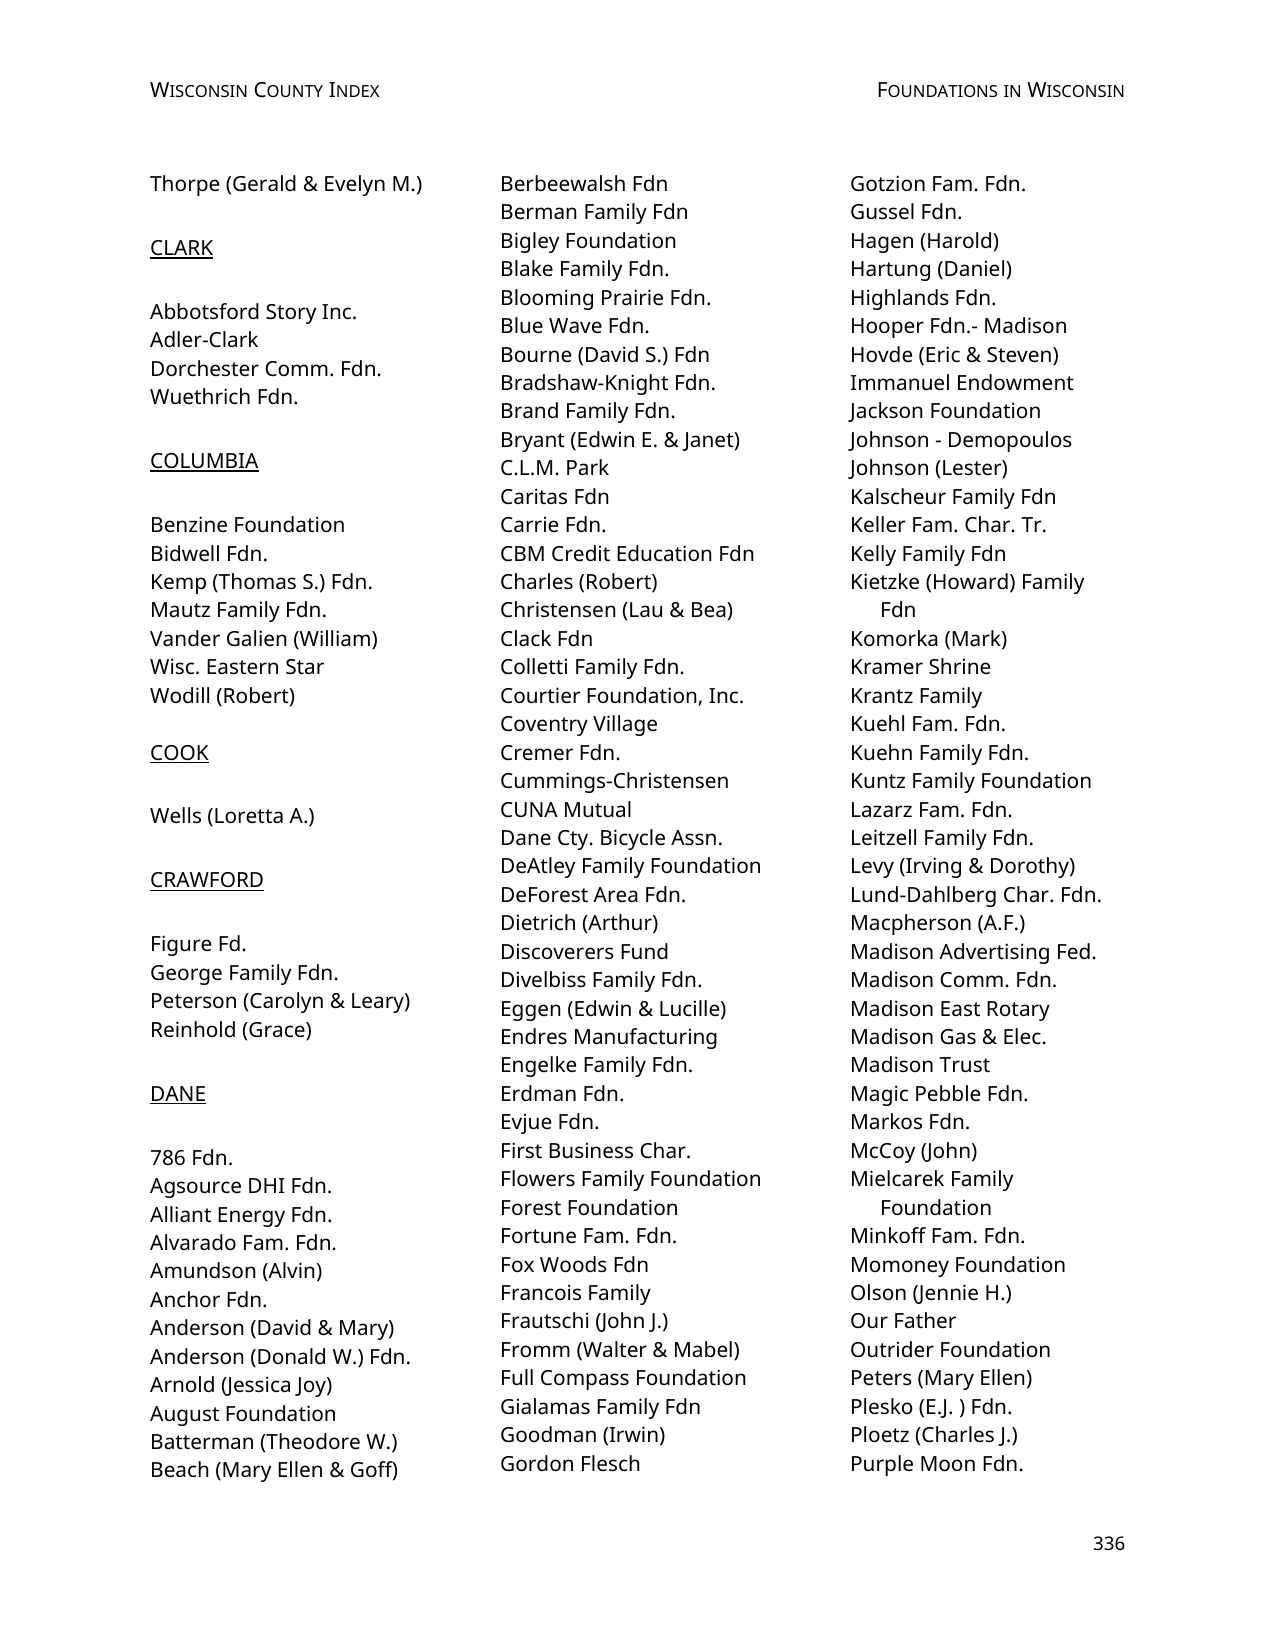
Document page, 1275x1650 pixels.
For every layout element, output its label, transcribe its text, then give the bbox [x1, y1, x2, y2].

text Francois Family [500, 1278, 775, 1307]
text CLARK [150, 233, 425, 261]
text Colletti Family Fdn. [500, 652, 775, 681]
text Gussel Fdn. [850, 197, 1125, 226]
text Kelly Family Fdn [850, 539, 1125, 567]
text Anchor Fdn. [150, 1285, 425, 1313]
text Cummings-Christensen [500, 766, 775, 795]
text 786 Fdn. [150, 1143, 425, 1171]
text First Business Char. [500, 1136, 775, 1164]
text Vander Galien (William) [150, 624, 425, 652]
text Discoverers Fund [500, 937, 775, 965]
text Jackson Foundation [850, 397, 1125, 425]
text Christensen (Lau & Bea) [500, 596, 775, 624]
text Gordon Flesch [500, 1449, 775, 1477]
text DeAtley Family Foundation [500, 852, 775, 880]
text Batterman (Theodore W.) [150, 1427, 425, 1456]
text Figure Fd. [150, 929, 425, 958]
text Courtier Foundation, Inc. [500, 681, 775, 709]
text Gotzion Fam. Fdn. [850, 169, 1125, 197]
text Leitzell Family Fdn. [850, 823, 1125, 852]
text DANE [150, 1079, 425, 1107]
text Madison Advertising Fed. [850, 937, 1125, 965]
text Bryant (Edwin E. & Janet) [500, 425, 775, 453]
text Anderson (David & Mary) [150, 1313, 425, 1342]
text Abbotsford Story Inc. [150, 297, 425, 325]
text Frautschi (John J.) [500, 1307, 775, 1335]
text Fox Woods Fdn [500, 1250, 775, 1278]
text Fromm (Walter & Mabel) [500, 1335, 775, 1363]
text Purple Moon Fdn. [850, 1449, 1125, 1477]
text Berbeewalsh Fdn [500, 169, 775, 197]
text Endres Manufacturing [500, 1022, 775, 1051]
text August Foundation [150, 1399, 425, 1427]
text Olson (Jennie H.) [850, 1278, 1125, 1307]
text Bourne (David S.) Fdn [500, 340, 775, 368]
text Kuntz Family Foundation [850, 766, 1125, 795]
text Ploetz (Charles J.) [850, 1420, 1125, 1449]
text Johnson (Lester) [850, 453, 1125, 482]
text Beach (Mary Ellen & Goff) [150, 1456, 425, 1484]
text Alliant Energy Fdn. [150, 1200, 425, 1228]
text Dane Cty. Bicycle Assn. [500, 823, 775, 852]
text Peters (Mary Ellen) [850, 1363, 1125, 1392]
text Coventry Village [500, 709, 775, 738]
text McCoy (John) [850, 1136, 1125, 1164]
text DeForest Area Fdn. [500, 880, 775, 908]
text Keller Fam. Char. Tr. [850, 510, 1125, 539]
text Levy (Irving & Dorothy) [850, 852, 1125, 880]
text Bidwell Fdn. [150, 539, 425, 567]
text Amundson (Alvin) [150, 1257, 425, 1285]
text Divelbiss Family Fdn. [500, 965, 775, 994]
text Caritas Fdn [500, 482, 775, 510]
text Bradshaw-Knight Fdn. [500, 368, 775, 397]
text Goodman (Irwin) [500, 1420, 775, 1449]
text Macpherson (A.F.) [850, 908, 1125, 937]
text Madison Comm. Fdn. [850, 965, 1125, 994]
text Hagen (Harold) [850, 226, 1125, 254]
text Blooming Prairie Fdn. [500, 283, 775, 311]
text Anderson (Donald W.) Fdn. [150, 1342, 425, 1370]
text George Family Fdn. [150, 958, 425, 986]
text Flowers Family Foundation [500, 1164, 775, 1193]
text Hovde (Eric & Steven) [850, 340, 1125, 368]
text Erdman Fdn. [500, 1079, 775, 1107]
text Blake Family Fdn. [500, 254, 775, 283]
text Kalscheur Family Fdn [850, 482, 1125, 510]
text Kietzke (Howard) Family Fdn [850, 567, 1125, 624]
text Magic Pebble Fdn. [850, 1079, 1125, 1107]
text Madison Gas & Elec. [850, 1022, 1125, 1051]
text Gialamas Family Fdn [500, 1392, 775, 1420]
text C.L.M. Park [500, 453, 775, 482]
text Berman Family Fdn [500, 197, 775, 226]
text Evjue Fdn. [500, 1107, 775, 1136]
text CBM Credit Education Fdn [500, 539, 775, 567]
text Mautz Family Fdn. [150, 596, 425, 624]
text Charles (Robert) [500, 567, 775, 596]
text Agsource DHI Fdn. [150, 1171, 425, 1200]
text Arnold (Jessica Joy) [150, 1370, 425, 1399]
text Clack Fdn [500, 624, 775, 652]
text Kuehl Fam. Fdn. [850, 709, 1125, 738]
text Momoney Foundation [850, 1250, 1125, 1278]
text Our Father [850, 1307, 1125, 1335]
text Johnson - Demopoulos [850, 425, 1125, 453]
text Mielcarek Family Foundation [850, 1164, 1125, 1221]
text Blue Wave Fdn. [500, 311, 775, 340]
text Hooper Fdn.- Madison [850, 311, 1125, 340]
text Peterson (Carolyn & Leary) [150, 986, 425, 1015]
text Wisc. Eastern Star [150, 652, 425, 681]
text Markos Fdn. [850, 1107, 1125, 1136]
text Fortune Fam. Fdn. [500, 1221, 775, 1250]
text Wodill (Robert) [150, 681, 425, 709]
text Highlands Fdn. [850, 283, 1125, 311]
text Wuethrich Fdn. [150, 382, 425, 411]
text COOK [150, 738, 425, 766]
text Minkoff Fam. Fdn. [850, 1221, 1125, 1250]
text Krantz Family [850, 681, 1125, 709]
text Immanuel Endowment [850, 368, 1125, 397]
text Cremer Fdn. [500, 738, 775, 766]
text Alvarado Fam. Fdn. [150, 1228, 425, 1257]
text Dietrich (Arthur) [500, 908, 775, 937]
text Full Compass Foundation [500, 1363, 775, 1392]
text Bigley Foundation [500, 226, 775, 254]
text Engelke Family Fdn. [500, 1051, 775, 1079]
text Reinhold (Grace) [150, 1015, 425, 1043]
text Benzine Foundation [150, 510, 425, 539]
text Adler-Clark [150, 325, 425, 354]
text Madison Trust [850, 1051, 1125, 1079]
text Eggen (Edwin & Lucille) [500, 994, 775, 1022]
text COLUMBIA [150, 446, 425, 475]
text Madison East Rotary [850, 994, 1125, 1022]
text Kuehn Family Fdn. [850, 738, 1125, 766]
text Hartung (Daniel) [850, 254, 1125, 283]
text Komorka (Mark) [850, 624, 1125, 652]
text Kramer Shrine [850, 652, 1125, 681]
text CUNA Mutual [500, 795, 775, 823]
text Plesko (E.J. ) Fdn. [850, 1392, 1125, 1420]
text Wells (Loretta A.) [150, 802, 425, 830]
text Carrie Fdn. [500, 510, 775, 539]
text Outrider Foundation [850, 1335, 1125, 1363]
text Brand Family Fdn. [500, 397, 775, 425]
text Kemp (Thomas S.) Fdn. [150, 567, 425, 596]
text CRAWFORD [150, 866, 425, 894]
text Lund-Dahlberg Char. Fdn. [850, 880, 1125, 908]
text Lazarz Fam. Fdn. [850, 795, 1125, 823]
text Thorpe (Gerald & Evelyn M.) [150, 169, 425, 197]
text Dorchester Comm. Fdn. [150, 354, 425, 382]
text Forest Foundation [500, 1193, 775, 1221]
